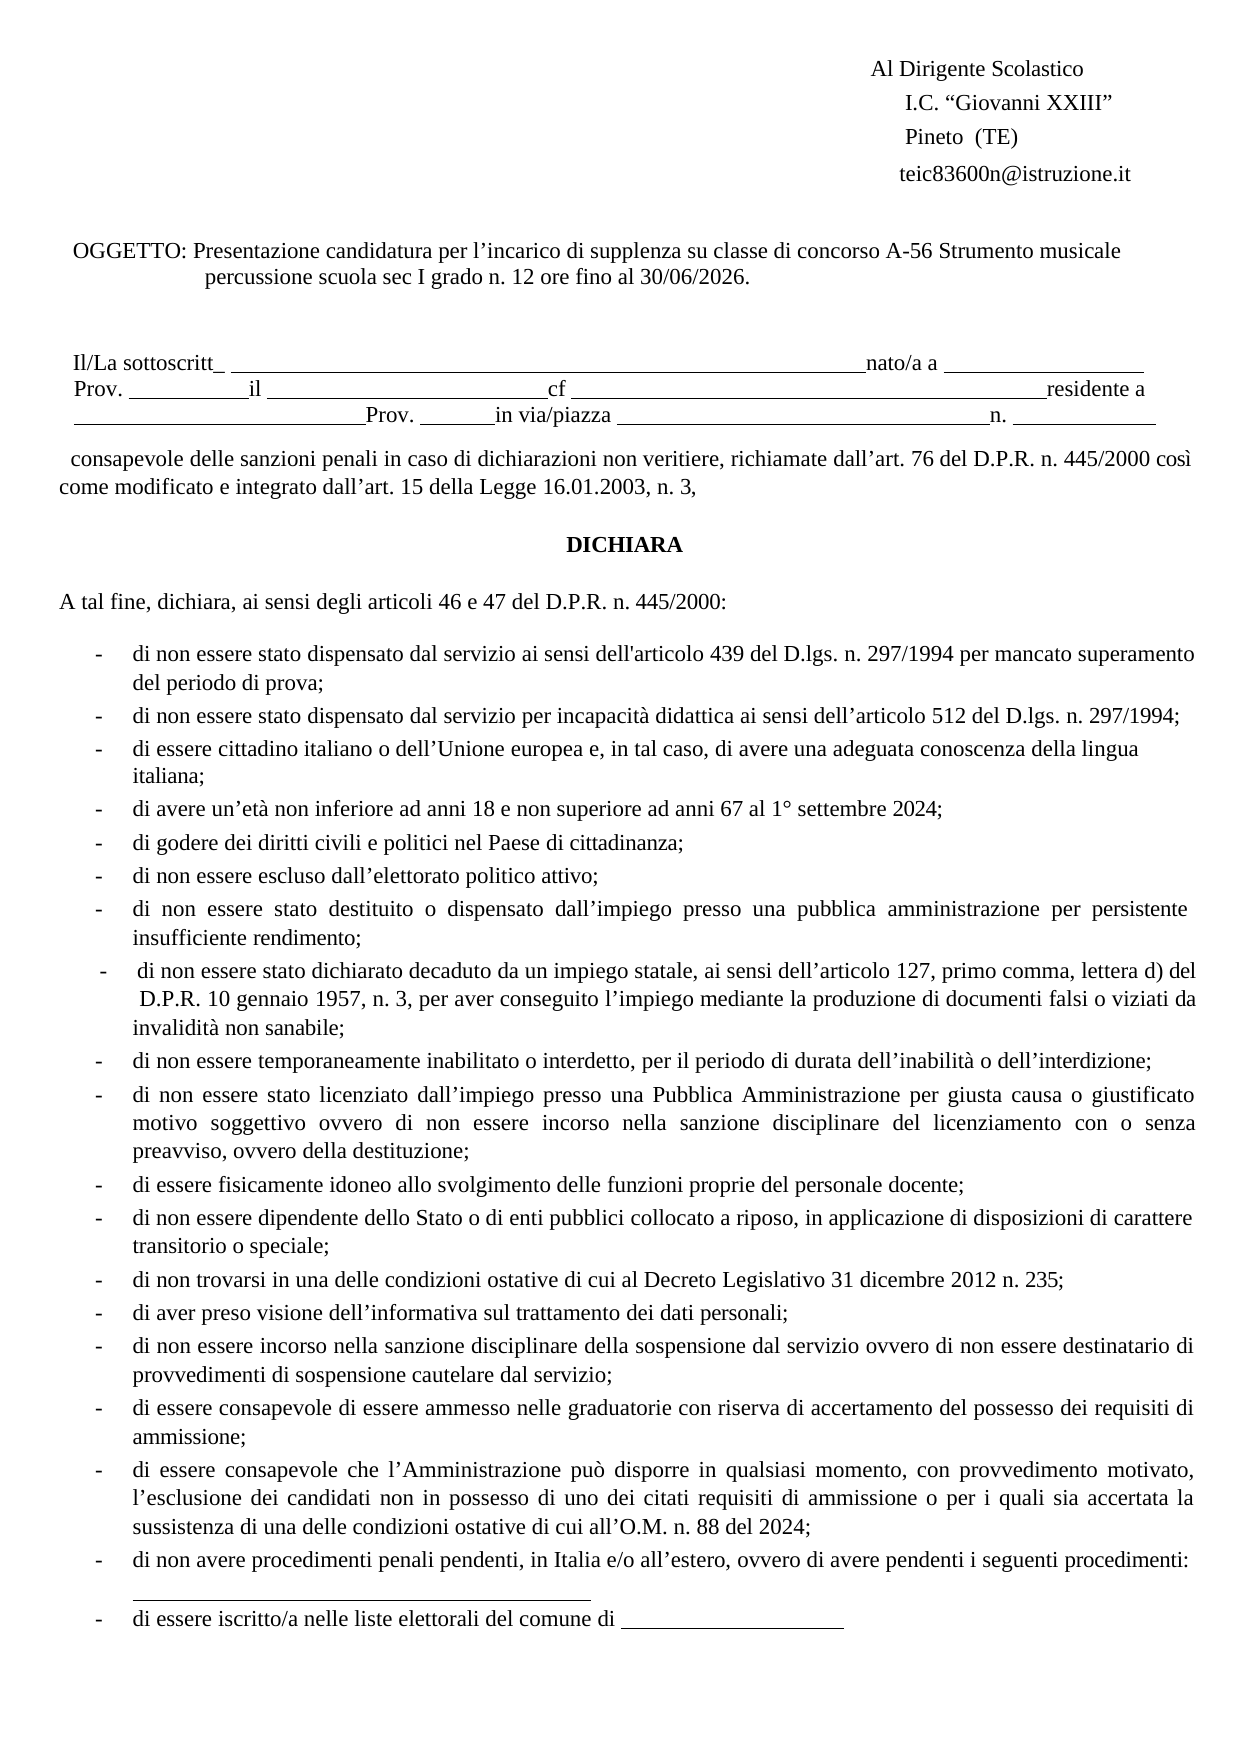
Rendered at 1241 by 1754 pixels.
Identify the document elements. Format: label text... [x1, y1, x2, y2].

list di avere un’età non inferiore ad anni 18 e non superiore ad anni 67 al 1° settembre 2024; [95, 795, 1211, 822]
list di non trovarsi in una delle condizioni ostative di cui al Decreto Legislativo 31 dicembre 2012 n. 235; [95, 1266, 1211, 1292]
list di non essere dipendente dello Stato o di enti pubblici collocato a riposo, in applicazione di disposizioni di carattere transitorio o speciale; [95, 1204, 1196, 1259]
list di non essere stato destituito o dispensato dall’impiego presso una pubblica amministrazione per persistente [95, 895, 1211, 922]
text Il/La sottoscritt_ nato/a a Prov. il cf residente a [73, 349, 1146, 402]
text consapevole delle sanzioni penali in caso di dichiarazioni non veritiere, richiamate dall’art. 76 del D.P.R. n. 445/2000 così [70, 445, 1211, 471]
text D.P.R. 10 gennaio 1957, n. 3, per aver conseguito l’impiego mediante la produzione di documenti falsi o viziati da [44, 985, 1196, 1012]
list di non essere stato licenziato dall’impiego presso una Pubblica Amministrazione per giusta causa o giustificato motivo soggettivo ovvero di non essere incorso nella sanzione disciplinare del licenziamento con o senza preavviso, ovvero della destituzione; [95, 1081, 1197, 1164]
list di essere consapevole di essere ammesso nelle graduatorie con riserva di accertamento del possesso dei requisiti di ammissione; [95, 1394, 1196, 1449]
list di essere consapevole che l’Amministrazione può disporre in qualsiasi momento, con provvedimento motivato, l’esclusione dei candidati non in possesso di uno dei citati requisiti di ammissione o per i quali sia accertata la sussistenza di una delle condizioni ostative di cui all’O.M. n. 88 del 2024; [95, 1456, 1196, 1539]
list di non essere stato dispensato dal servizio ai sensi dell'articolo 439 del D.lgs. n. 297/1994 per mancato superamento del periodo di prova; [95, 641, 1196, 695]
text I.C. “Giovanni XXIII” [843, 89, 1211, 115]
text DICHIARA [44, 531, 1205, 557]
text A tal fine, dichiara, ai sensi degli articoli 46 e 47 del D.P.R. n. 445/2000: [59, 588, 1211, 614]
list di essere iscritto/a nelle liste elettorali del comune di [95, 1605, 1211, 1631]
text OGGETTO: Presentazione candidatura per l’incarico di supplenza su classe di concorso A-56 Strumento musicale percussione scuola sec I grado n. 12 ore fino al 30/06/2026. [73, 237, 1211, 289]
text Prov. in via/piazza n. [74, 402, 1211, 428]
text insufficiente rendimento; [132, 924, 1211, 950]
list di non essere temporaneamente inabilitato o interdetto, per il periodo di durata dell’inabilità o dell’interdizione; [95, 1047, 1211, 1073]
list di aver preso visione dell’informativa sul trattamento dei dati personali; [95, 1299, 1211, 1325]
list di non essere incorso nella sanzione disciplinare della sospensione dal servizio ovvero di non essere destinatario di provvedimenti di sospensione cautelare dal servizio; [95, 1333, 1196, 1387]
text Al Dirigente Scolastico [870, 55, 1211, 81]
list di essere fisicamente idoneo allo svolgimento delle funzioni proprie del personale docente; [95, 1171, 1211, 1197]
list di non essere stato dispensato dal servizio per incapacità didattica ai sensi dell’articolo 512 del D.lgs. n. 297/1994; [95, 702, 1211, 728]
text invalidità non sanabile; [132, 1014, 1211, 1040]
list di non essere escluso dall’elettorato politico attivo; [95, 862, 1211, 888]
text Pineto (TE) teic83600n@istruzione.it [899, 123, 1211, 187]
text come modificato e integrato dall’art. 15 della Legge 16.01.2003, n. 3, [59, 473, 1211, 499]
list di non avere procedimenti penali pendenti, in Italia e/o all’estero, ovvero di avere pendenti i seguenti procedimenti: [95, 1546, 1211, 1573]
list di essere cittadino italiano o dell’Unione europea e, in tal caso, di avere una adeguata conoscenza della lingua italiana; [95, 736, 1211, 788]
list di godere dei diritti civili e politici nel Paese di cittadinanza; [95, 829, 1211, 855]
list di non essere stato dichiarato decaduto da un impiego statale, ai sensi dell’articolo 127, primo comma, lettera d) del [44, 957, 1196, 983]
